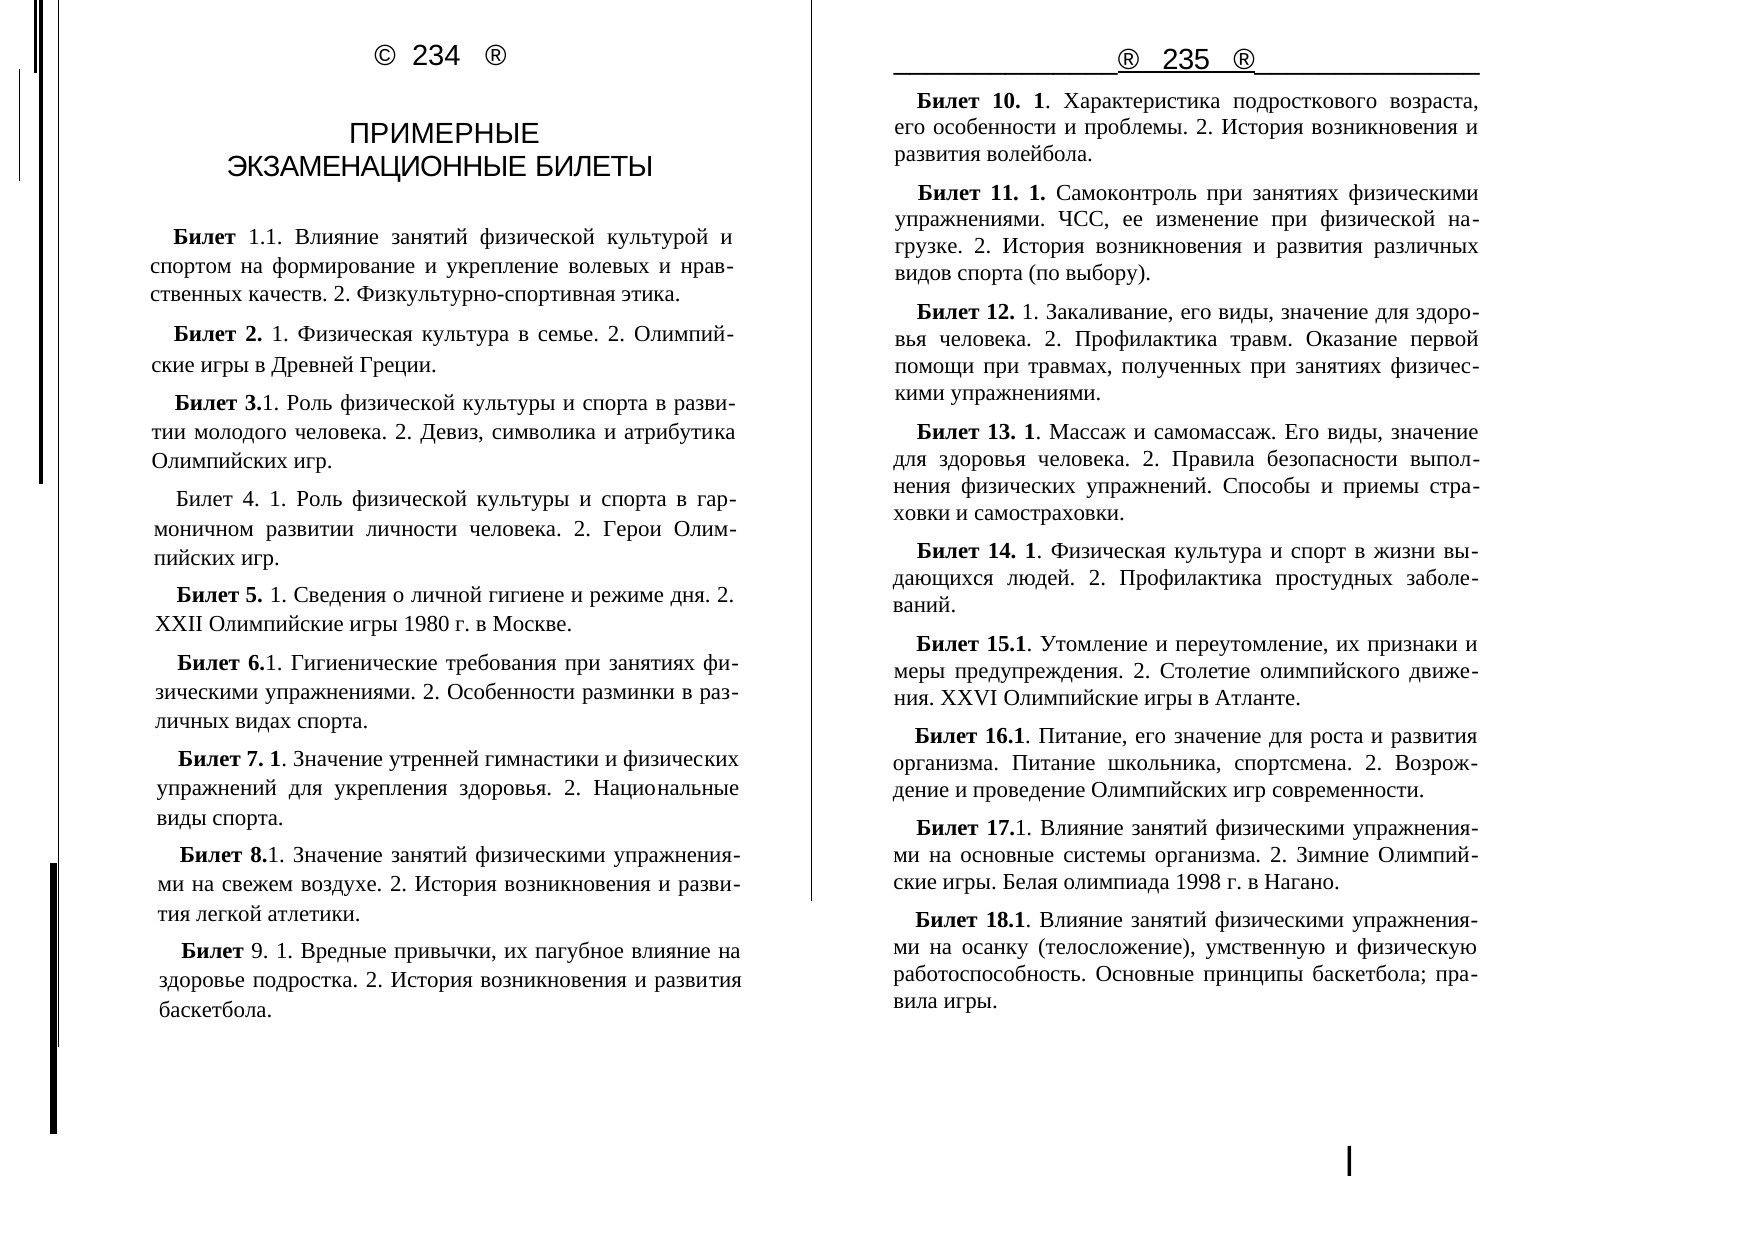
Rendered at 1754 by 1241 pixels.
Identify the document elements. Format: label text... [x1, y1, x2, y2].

text Билет 7. 1. Значение утренней гимнастики и физических упражнений для укрепления здоровья. 2. Национальные виды спорта. [156, 743, 739, 831]
text Билет 13. 1. Массаж и самомассаж. Его виды, значение для здоровья человека. 2. Правила безопасности выполнения физических упражнений. Способы и приемы страховки и самостраховки. [893, 418, 1480, 526]
text Билет 18.1. Влияние занятий физическими упражнениями на осанку (телосложение), умственную и физическую работоспособность. Основные принципы баскетбола; правила игры. [893, 906, 1478, 1014]
text Билет 12. 1. Закаливание, его виды, значение для здоровья человека. 2. Профилактика травм. Оказание первой помощи при травмах, полученных при занятиях физическими упражнениями. [894, 298, 1479, 406]
text Билет 15.1. Утомление и переутомление, их признаки и меры предупреждения. 2. Столетие олимпийского движения. XXVI Олимпийские игры в Атланте. [894, 629, 1478, 710]
text Билет 6.1. Гигиенические требования при занятиях физическими упражнениями. 2. Особенности разминки в различных видах спорта. [155, 647, 738, 734]
text © 234 ® [150, 37, 730, 71]
text Билет 2. 1. Физическая культура в семье. 2. Олимпийские игры в Древней Греции. [151, 317, 734, 379]
text Билет 8.1. Значение занятий физическими упражнениями на свежем воздухе. 2. История возникновения и развития легкой атлетики. [157, 838, 741, 927]
text Билет 17.1. Влияние занятий физическими упражнениями на основные системы организма. 2. Зимние Олимпийские игры. Белая олимпиада 1998 г. в Нагано. [893, 814, 1478, 895]
text Билет 10. 1. Характеристика подросткового возраста, его особенности и проблемы. 2. История возникновения и развития волейбола. [894, 87, 1479, 166]
text Билет 5. 1. Сведения о личной гигиене и режиме дня. 2. XXII Олимпийские игры 1980 г. в Москве. [154, 579, 736, 638]
text Билет 14. 1. Физическая культура и спорт в жизни выдающихся людей. 2. Профилактика простудных заболеваний. [893, 537, 1478, 618]
text I [1324, 1141, 1478, 1177]
text Билет 16.1. Питание, его значение для роста и развития организма. Питание школьника, спортсмена. 2. Возрождение и проведение Олимпийских игр современности. [893, 722, 1478, 803]
text Билет 1.1. Влияние занятий физической культурой и спортом на формирование и укрепление волевых и нравственных качеств. 2. Физкультурно-спортивная этика. [150, 222, 733, 307]
text Билет 3.1. Роль физической культуры и спорта в развитии молодого человека. 2. Девиз, символика и атрибутика Олимпийских игр. [151, 386, 736, 475]
text Билет 4. 1. Роль физической культуры и спорта в гармоничном развитии личности человека. 2. Герои Олимпийских игр. [153, 483, 737, 572]
text Билет 11. 1. Самоконтроль при занятиях физическими упражнениями. ЧСС, ее изменение при физической нагрузке. 2. История возникновения и развития различных видов спорта (по выбору). [894, 178, 1479, 286]
text ® 235 ® [894, 42, 1480, 76]
text Билет 9. 1. Вредные привычки, их пагубное влияние на здоровье подростка. 2. История возникновения и развития баскетбола. [158, 934, 742, 1023]
text ПРИМЕРНЫЕ ЭКЗАМЕНАЦИОННЫЕ БИЛЕТЫ [226, 117, 686, 183]
